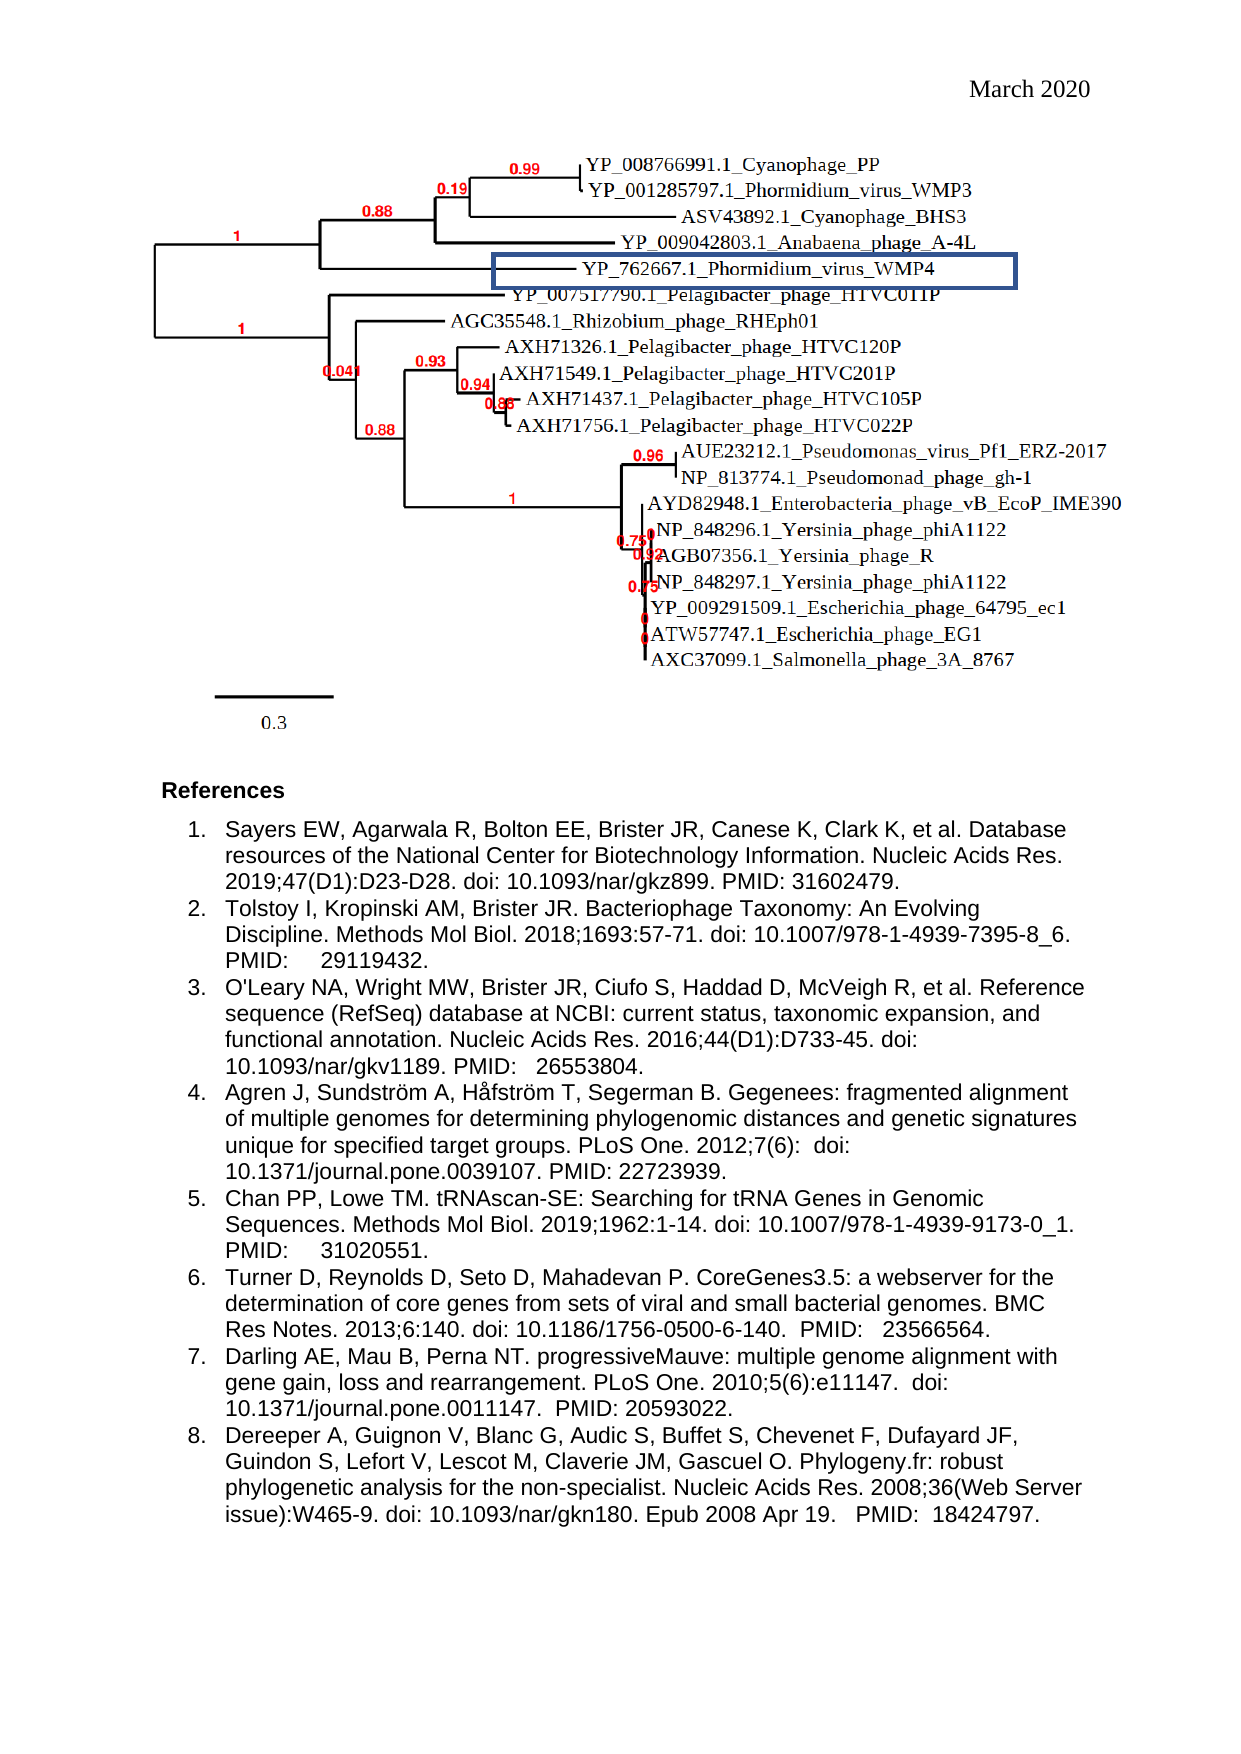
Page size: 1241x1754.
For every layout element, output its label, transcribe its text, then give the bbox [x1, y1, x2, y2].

list Chan PP, Lowe TM. tRNAscan-SE: Searching for tRNA Genes in Genomic Sequences. Methods Mol Biol. 2019;1962:1-14. doi: 10.1007/978-1-4939-9173-0_1. PMID: 31020551. [187, 1184, 1090, 1263]
list Sayers EW, Agarwala R, Bolton EE, Brister JR, Canese K, Clark K, et al. Database resources of the National Center for Biotechnology Information. Nucleic Acids Res. 2019;47(D1):D23-D28. doi: 10.1093/nar/gkz899. PMID: 31602479. [187, 816, 1090, 894]
list Tolstoy I, Kropinski AM, Brister JR. Bacteriophage Taxonomy: An Evolving Discipline. Methods Mol Biol. 2018;1693:57-71. doi: 10.1007/978-1-4939-7395-8_6. PMID: 29119432. [187, 894, 1090, 974]
list Agren J, Sundström A, Håfström T, Segerman B. Gegenees: fragmented alignment of multiple genomes for determining phylogenomic distances and genetic signatures unique for specified target groups. PLoS One. 2012;7(6): doi: 10.1371/journal.pone.0039107. PMID: 22723939. [187, 1079, 1090, 1184]
picture [150, 150, 1136, 738]
table_header References [150, 738, 1111, 816]
list Turner D, Reynolds D, Seto D, Mahadevan P. CoreGenes3.5: a webserver for the determination of core genes from sets of viral and small bacterial genomes. BMC Res Notes. 2013;6:140. doi: 10.1186/1756-0500-6-140. PMID: 23566564. [187, 1263, 1090, 1343]
list Darling AE, Mau B, Perna NT. progressiveMauve: multiple genome alignment with gene gain, loss and rearrangement. PLoS One. 2010;5(6):e11147. doi: 10.1371/journal.pone.0011147. PMID: 20593022. [187, 1343, 1090, 1422]
list O'Leary NA, Wright MW, Brister JR, Ciufo S, Haddad D, McVeigh R, et al. Reference sequence (RefSeq) database at NCBI: current status, taxonomic expansion, and functional annotation. Nucleic Acids Res. 2016;44(D1):D733-45. doi: 10.1093/nar/gkv1189. PMID: 26553804. [187, 974, 1090, 1079]
list Dereeper A, Guignon V, Blanc G, Audic S, Buffet S, Chevenet F, Dufayard JF, Guindon S, Lefort V, Lescot M, Claverie JM, Gascuel O. Phylogeny.fr: robust phylogenetic analysis for the non-specialist. Nucleic Acids Res. 2008;36(Web Server issue):W465-9. doi: 10.1093/nar/gkn180. Epub 2008 Apr 19. PMID: 18424797. [187, 1422, 1090, 1527]
